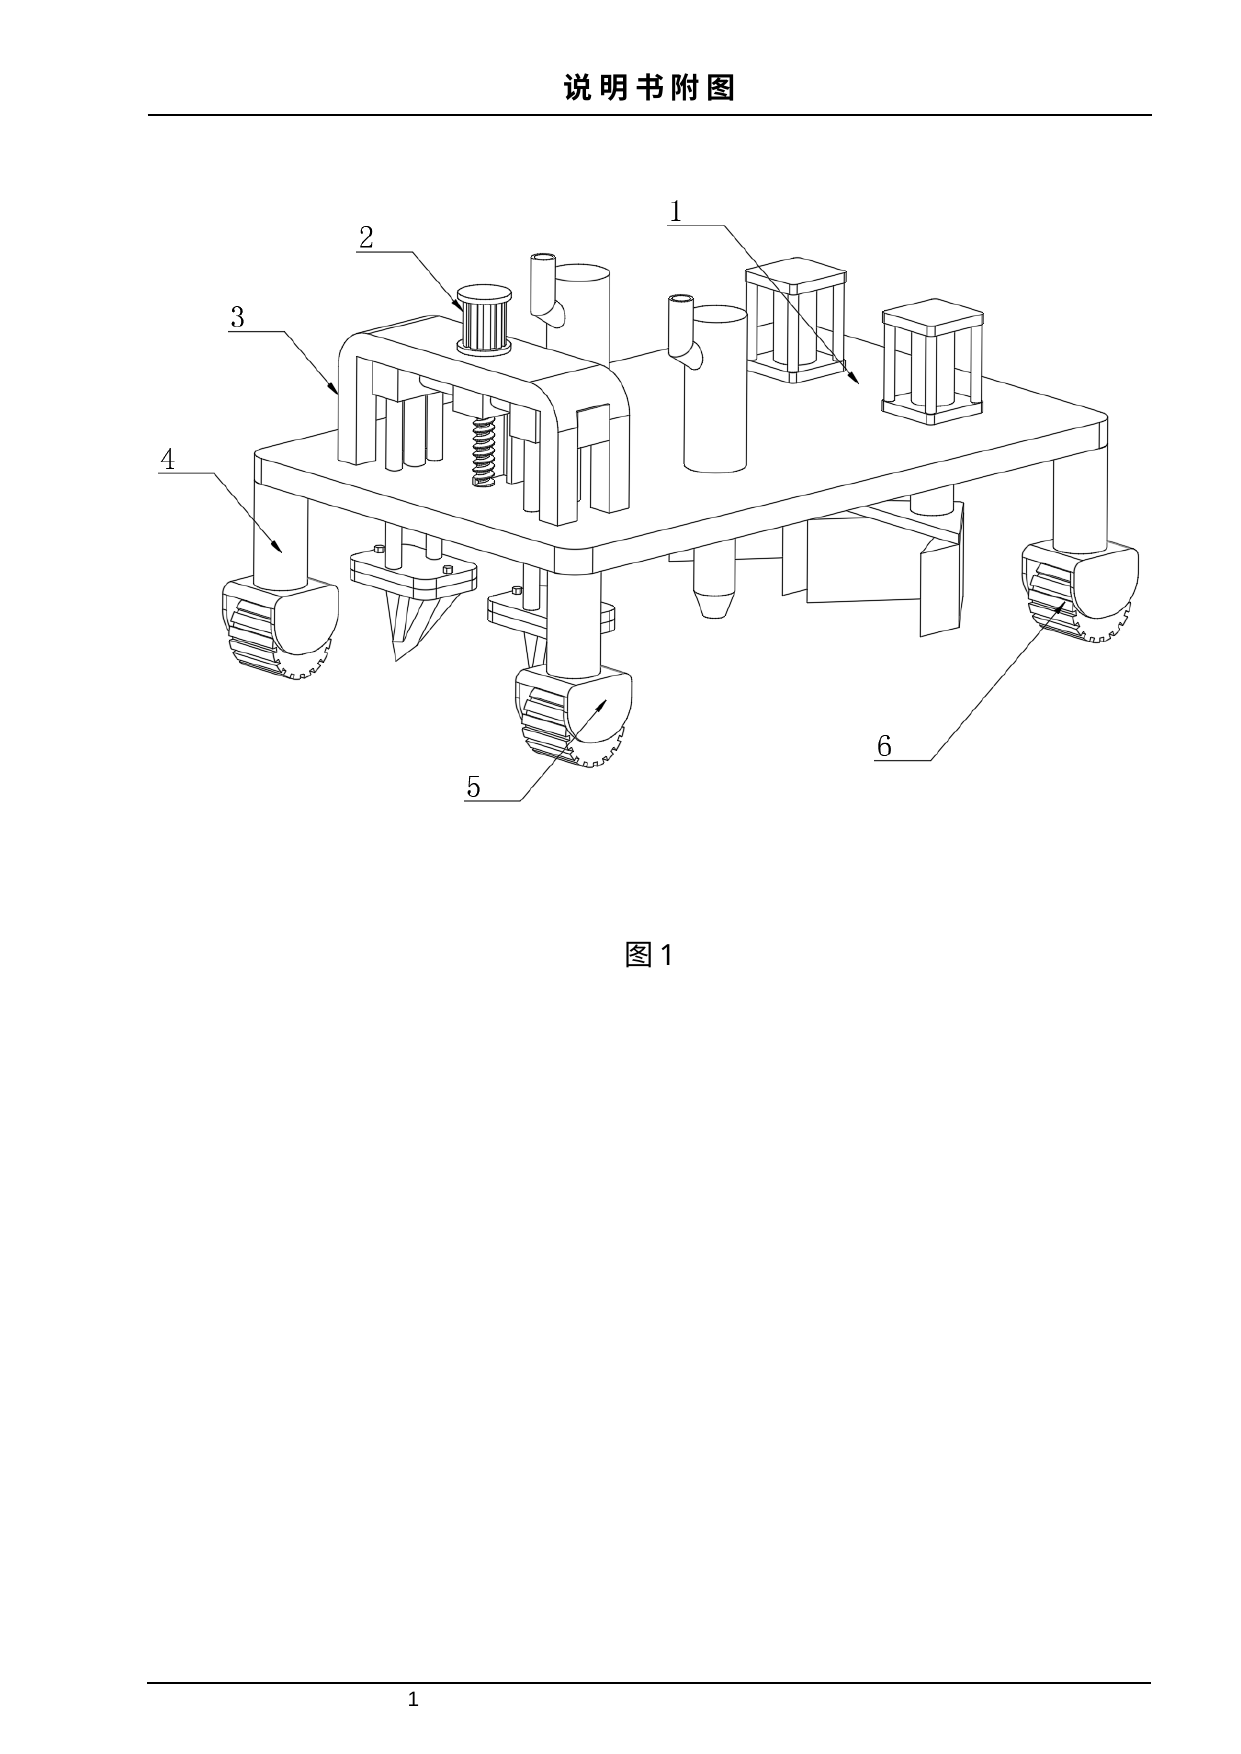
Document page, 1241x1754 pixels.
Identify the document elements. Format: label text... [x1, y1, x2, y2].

picture [147, 158, 1152, 889]
text 图1 [148, 920, 1152, 985]
